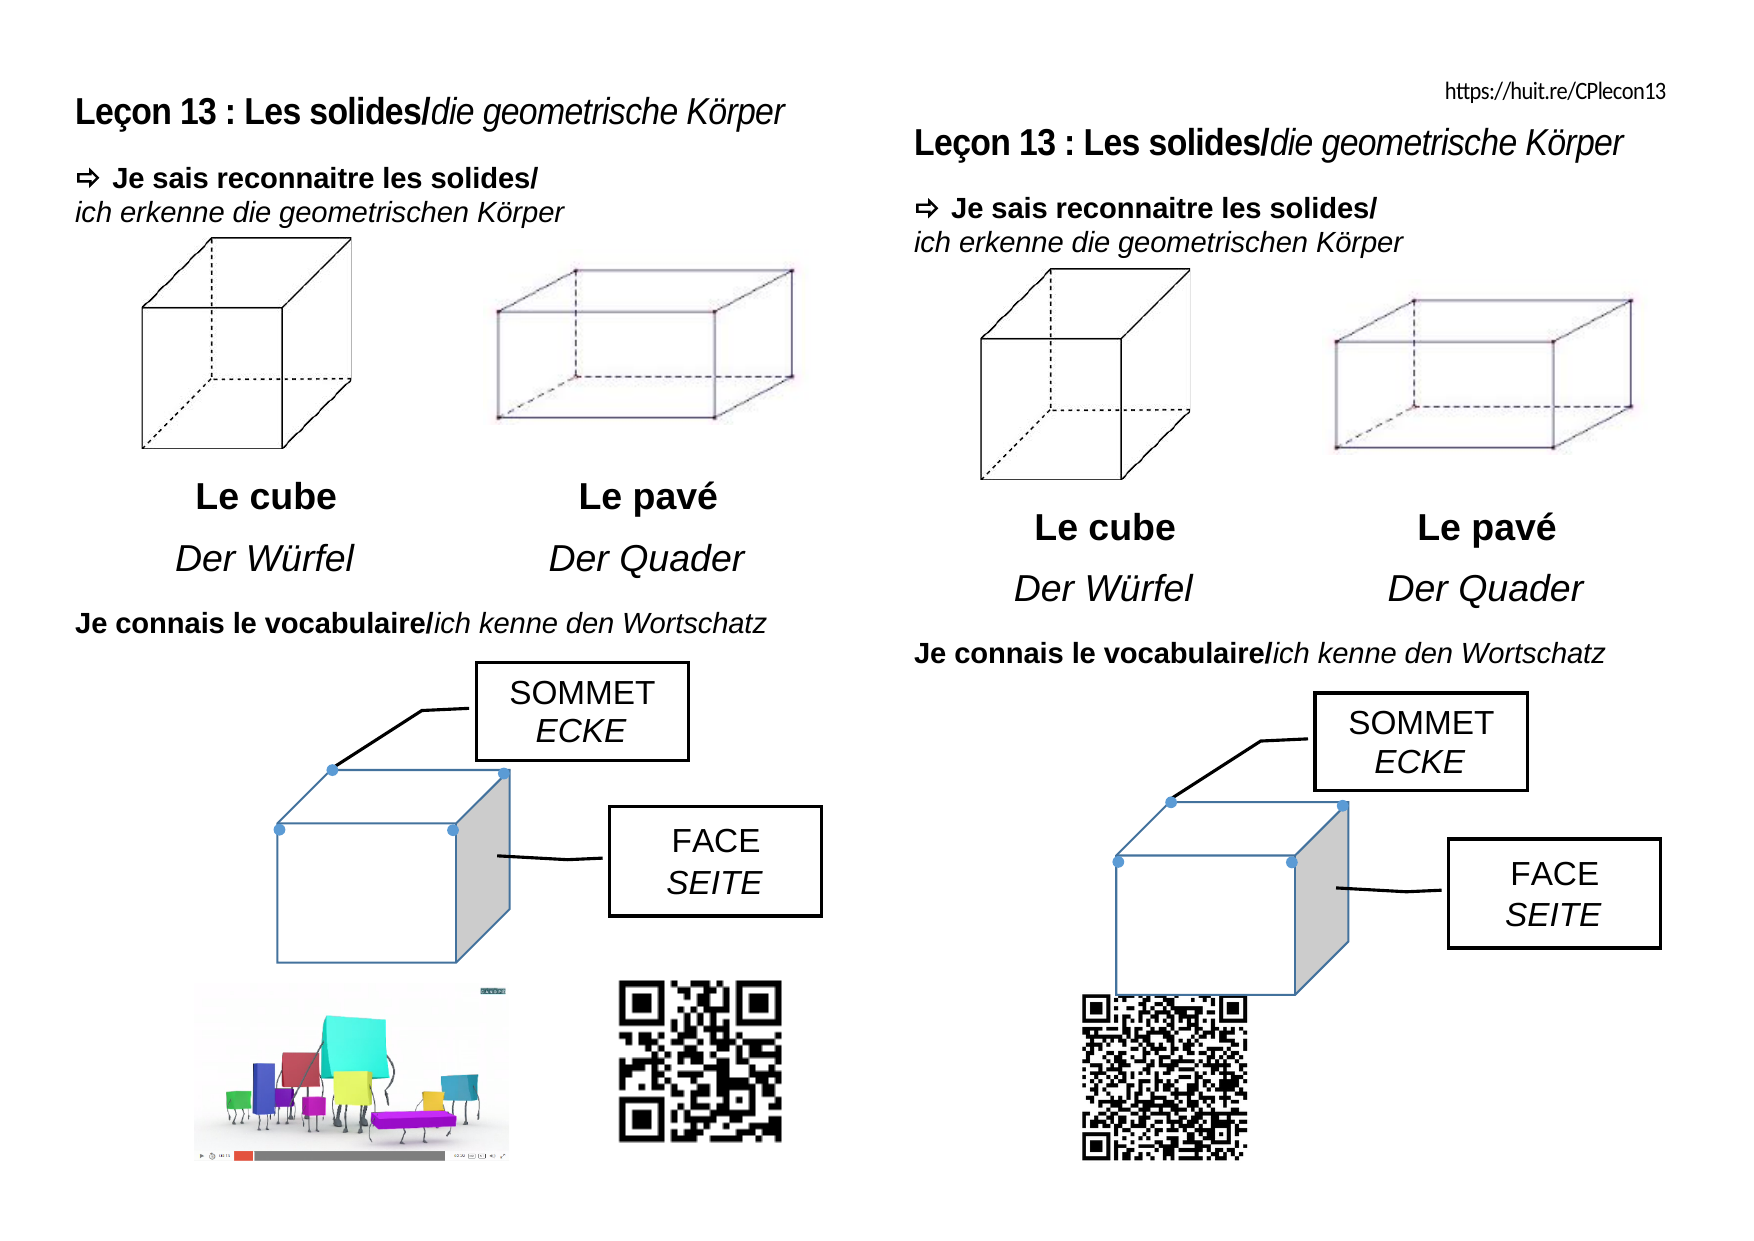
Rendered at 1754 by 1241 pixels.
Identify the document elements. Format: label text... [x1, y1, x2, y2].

text Je sais reconnaitre les solides/ [75, 161, 840, 194]
text ich erkenne die geometrischen Körper [75, 194, 840, 228]
picture [483, 249, 818, 425]
text Je sais reconnaitre les solides/ [914, 191, 1679, 225]
table_header [457, 228, 839, 460]
table_header [75, 228, 457, 460]
table_cell Le cube [75, 460, 457, 522]
table_cell Der Quader [457, 522, 839, 584]
table_header [75, 974, 606, 1165]
text ich erkenne die geometrischen Körper [914, 225, 1679, 259]
table_cell Der Quader [1296, 552, 1678, 614]
table_cell Der Würfel [914, 552, 1296, 614]
table_cell https://huit.re/CPlecon13 [914, 75, 1678, 106]
table_cell Le cube [914, 490, 1296, 552]
table_cell Der Würfel [75, 522, 457, 584]
text Je connais le vocabulaire/ich kenne den Wortschatz [914, 614, 1679, 676]
text Je connais le vocabulaire/ich kenne den Wortschatz [75, 584, 840, 646]
table_header [914, 259, 1296, 490]
picture [613, 973, 788, 1151]
table_cell Le pavé [1296, 490, 1678, 552]
picture [1075, 988, 1255, 1166]
text Leçon 13 : Les solides/die geometrische Körper [75, 75, 840, 137]
table_header [606, 974, 839, 1165]
picture [1322, 279, 1657, 455]
text Leçon 13 : Les solides/die geometrische Körper [914, 106, 1679, 167]
table_header [1296, 259, 1678, 490]
picture [141, 237, 352, 449]
table_cell Le pavé [457, 460, 839, 522]
picture [980, 268, 1191, 480]
picture [194, 983, 510, 1161]
